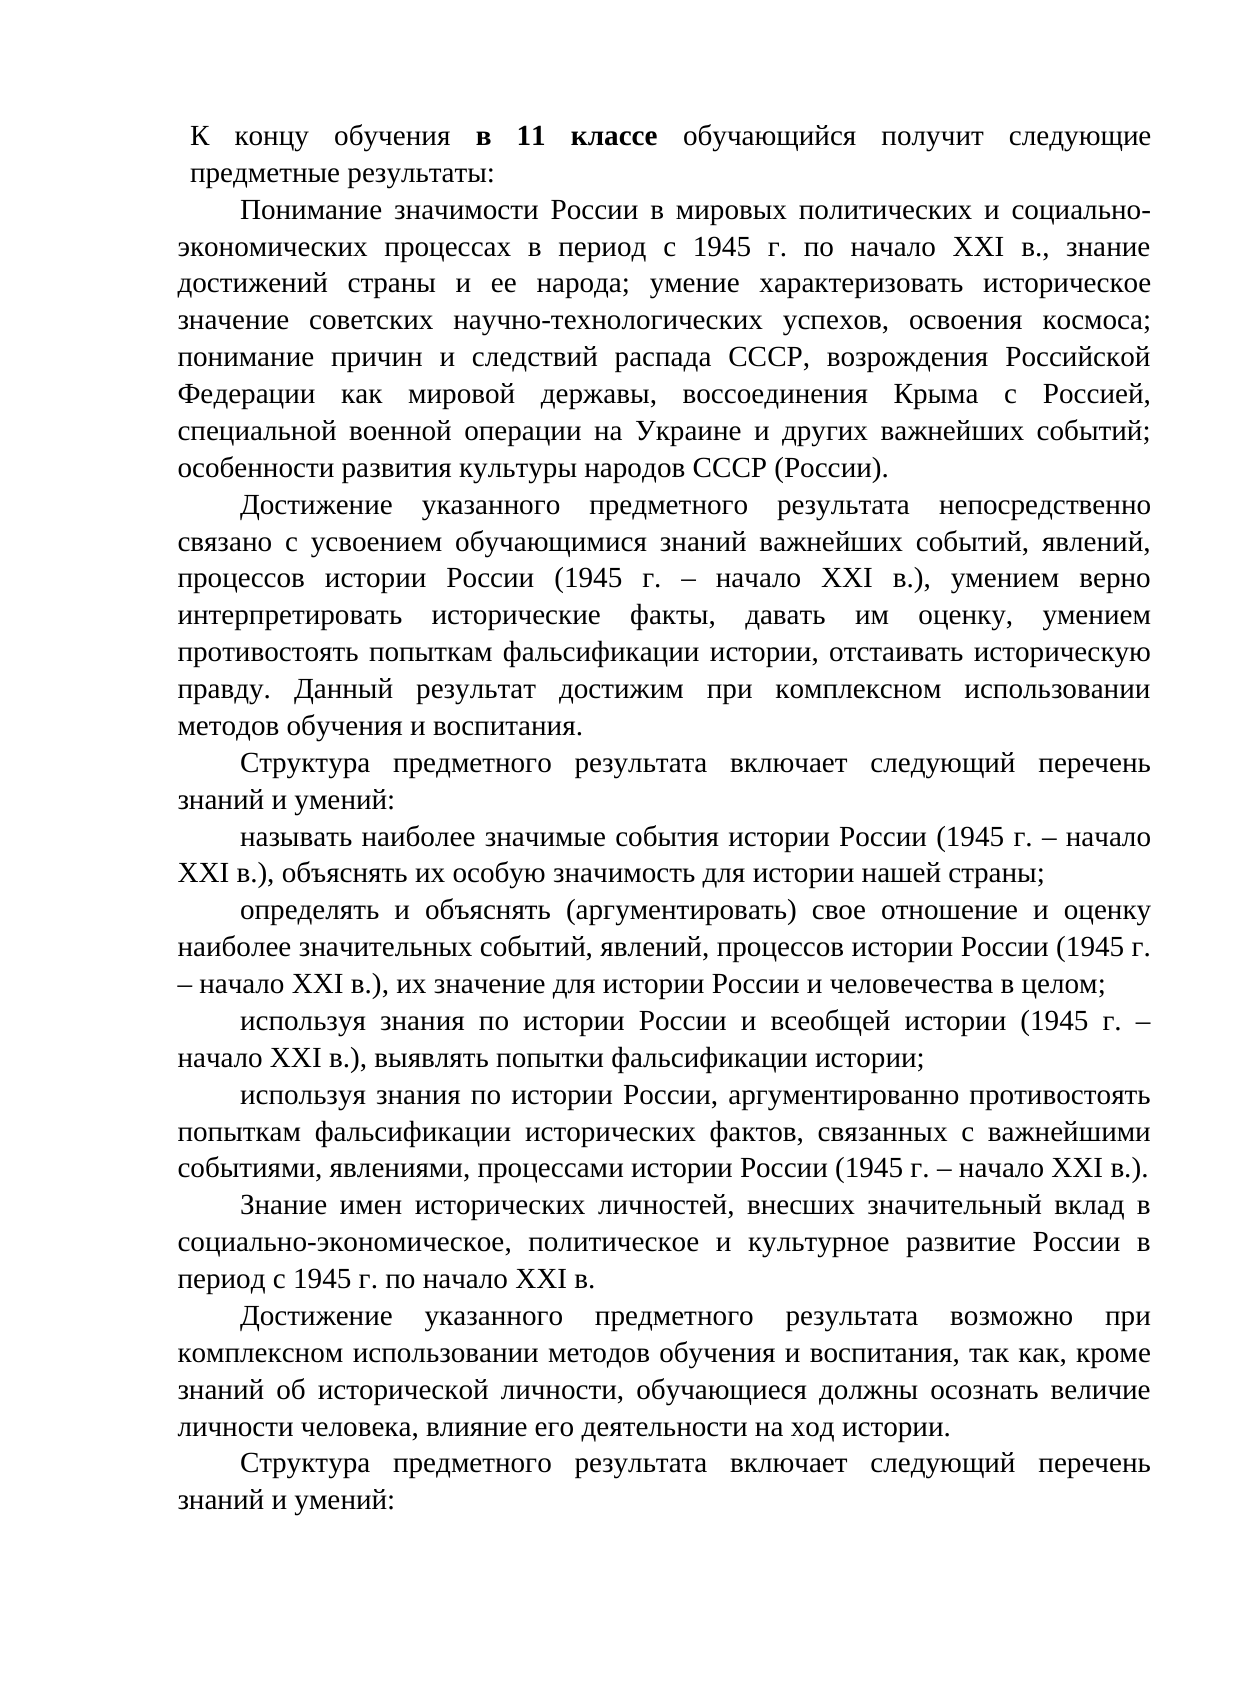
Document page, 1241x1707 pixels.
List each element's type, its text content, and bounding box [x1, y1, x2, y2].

text Знание имен исторических личностей, внесших значительный вклад в социально-экономическое, политическое и культурное развитие России в период с 1945 г. по начало ХХI в. [177, 1187, 1152, 1295]
text определять и объяснять (аргументировать) свое отношение и оценку наиболее значительных событий, явлений, процессов истории России (1945 г. – начало ХХI в.), их значение для истории России и человечества в целом; [177, 892, 1152, 1000]
text Достижение указанного предметного результата возможно при комплексном использовании методов обучения и воспитания, так как, кроме знаний об исторической личности, обучающиеся должны осознать величие личности человека, влияние его деятельности на ход истории. [177, 1298, 1152, 1442]
text Структура предметного результата включает следующий перечень знаний и умений: [177, 1446, 1152, 1516]
text используя знания по истории России и всеобщей истории (1945 г. – начало ХХI в.), выявлять попытки фальсификации истории; [177, 1003, 1152, 1073]
text называть наиболее значимые события истории России (1945 г. – начало ХХI в.), объяснять их особую значимость для истории нашей страны; [177, 819, 1152, 889]
text К концу обучения в 11 классе обучающийся получит следующие предметные результаты: [190, 118, 1152, 188]
text Структура предметного результата включает следующий перечень знаний и умений: [177, 745, 1152, 815]
text Понимание значимости России в мировых политических и социально-экономических процессах в период с 1945 г. по начало ХХI в., знание достижений страны и ее народа; умение характеризовать историческое значение советских научно-технологических успехов, освоения космоса; понимание причин и следствий распада СССР, возрождения Российской Федерации как мировой державы, воссоединения Крыма с Россией, специальной военной операции на Украине и других важнейших событий; особенности развития культуры народов СССР (России). [177, 192, 1152, 483]
text Достижение указанного предметного результата непосредственно связано с усвоением обучающимися знаний важнейших событий, явлений, процессов истории России (1945 г. – начало ХХI в.), умением верно интерпретировать исторические факты, давать им оценку, умением противостоять попыткам фальсификации истории, отстаивать историческую правду. Данный результат достижим при комплексном использовании методов обучения и воспитания. [177, 487, 1152, 742]
text используя знания по истории России, аргументированно противостоять попыткам фальсификации исторических фактов, связанных с важнейшими событиями, явлениями, процессами истории России (1945 г. – начало ХХI в.). [177, 1077, 1152, 1184]
